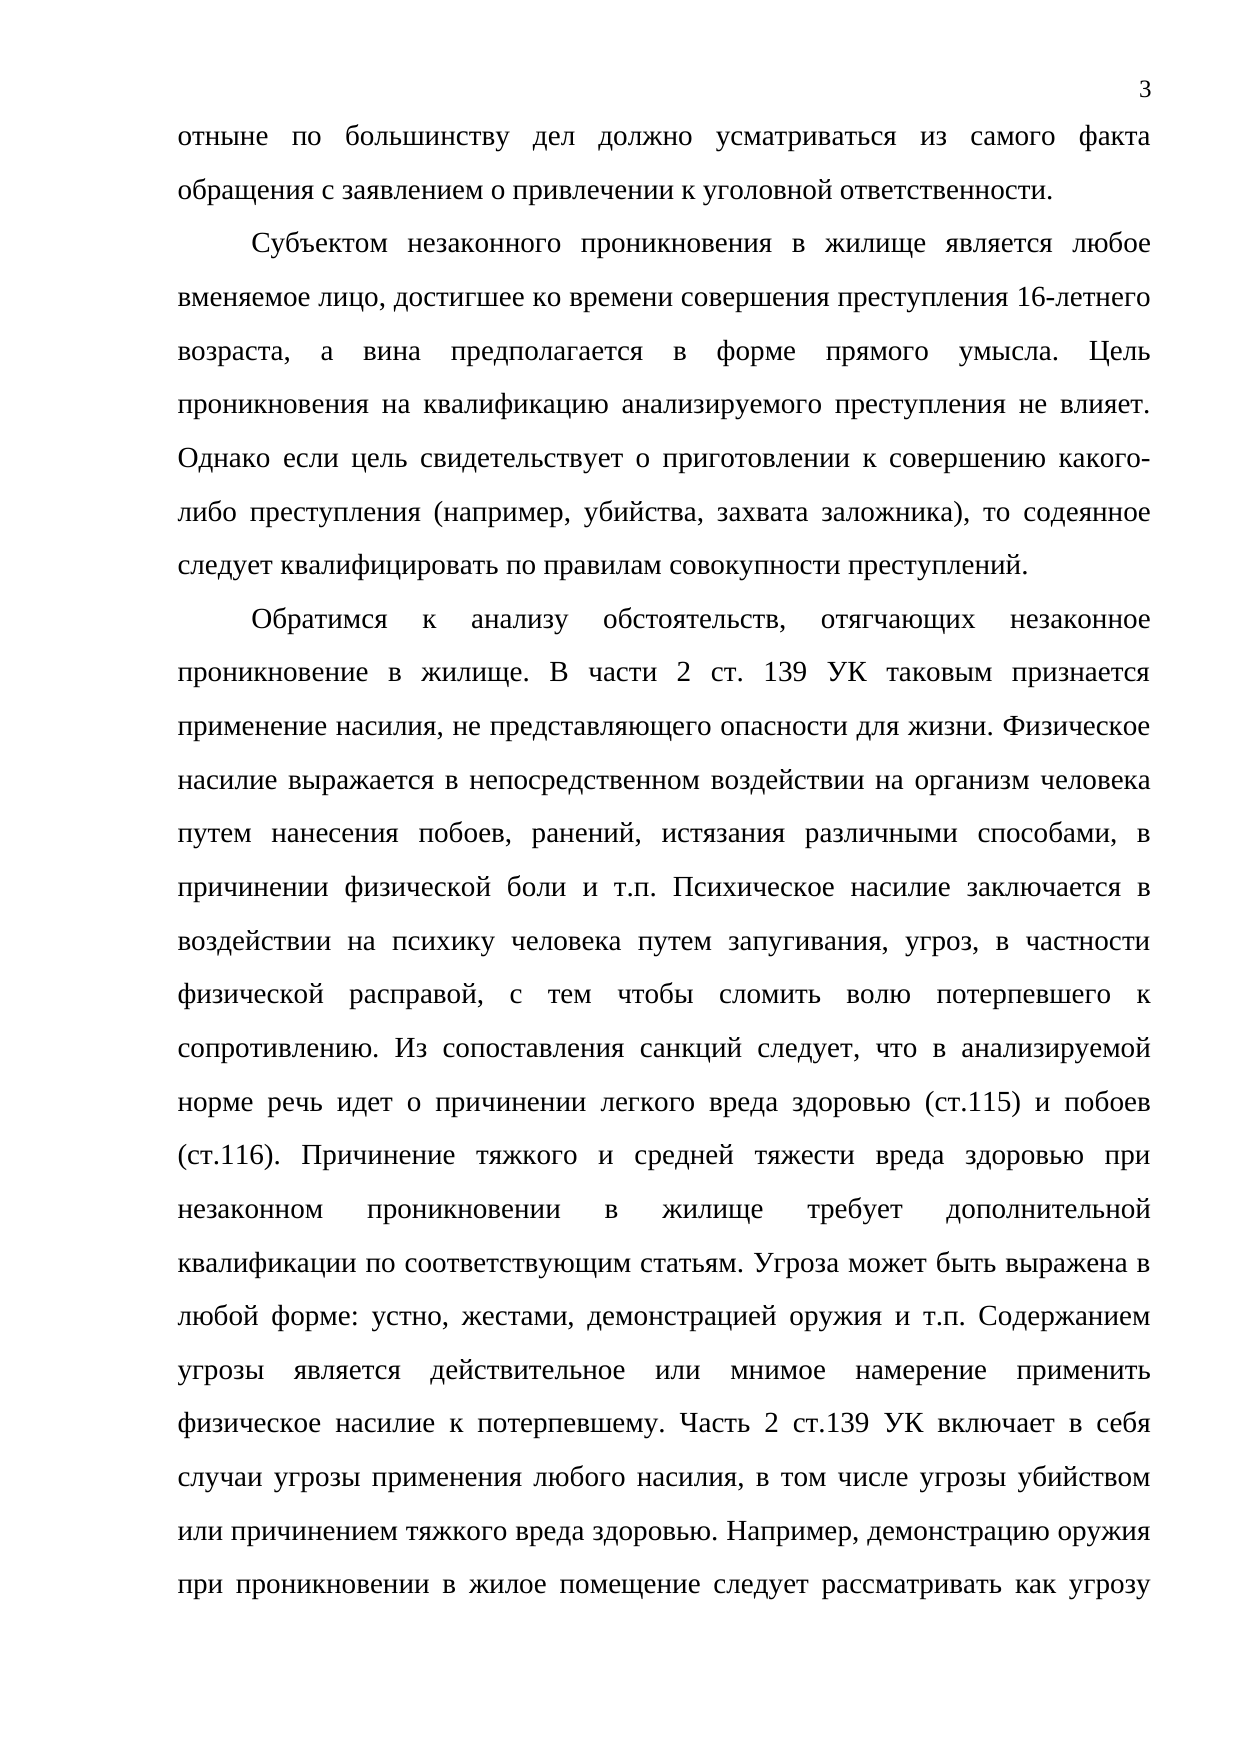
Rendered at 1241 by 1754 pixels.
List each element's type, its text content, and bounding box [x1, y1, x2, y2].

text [177, 118, 1152, 205]
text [177, 601, 1152, 1600]
text Субъектом незаконного проникновения в жилище является любое вменяемое лицо, достигшее ко времени совершения преступления 16-летнего возраста, а вина предполагается в форме прямого умысла. Цель проникновения на квалификацию анализируемого преступления не влияет. Однако если цель свидетельствует о приготовлении к совершению какого-либо преступления (например, убийства, захвата заложника), то содеянное следует квалифицировать по правилам совокупности преступлений. [177, 225, 1152, 581]
